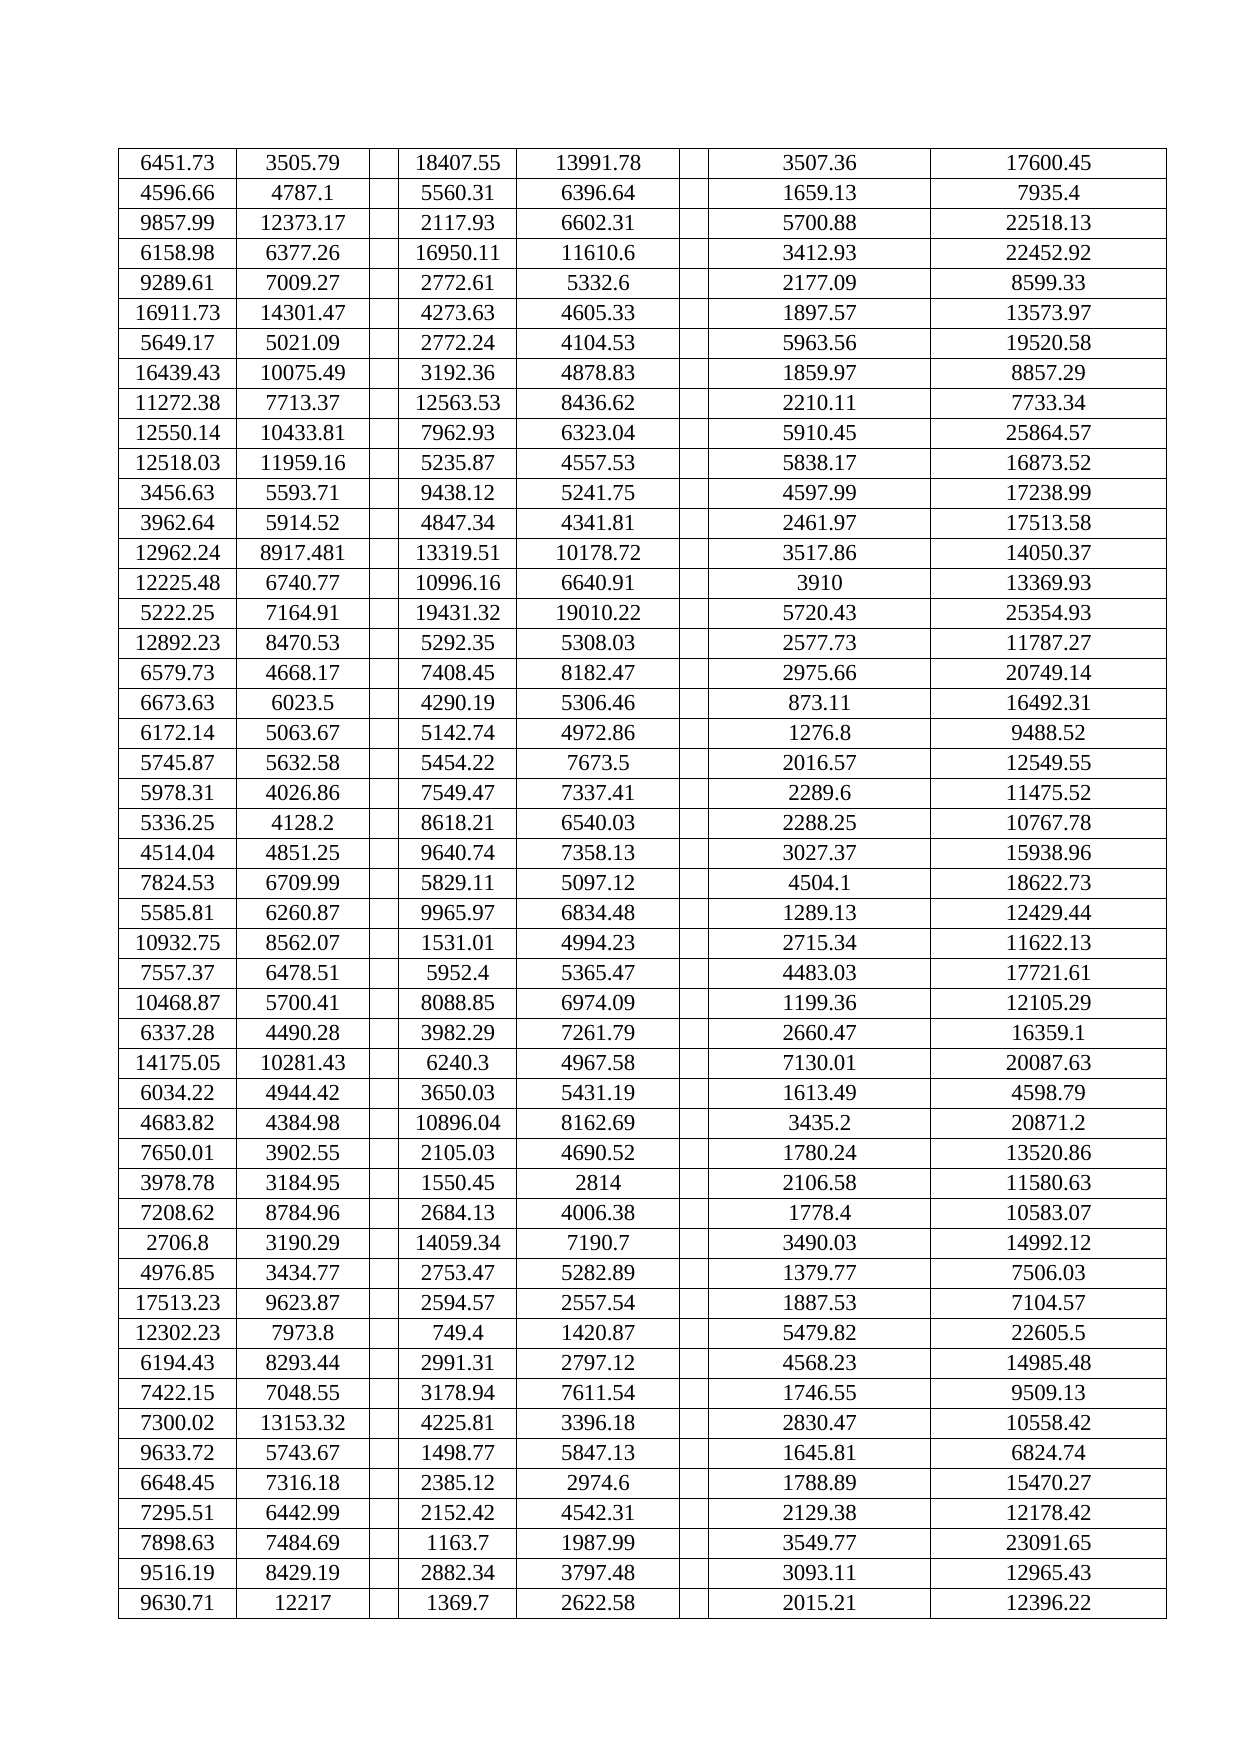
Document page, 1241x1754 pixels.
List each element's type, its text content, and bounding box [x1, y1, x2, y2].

table_cell 3910 [709, 569, 930, 598]
table_cell 7673.5 [517, 749, 679, 778]
table_cell 3192.36 [399, 359, 516, 388]
table_cell [680, 509, 708, 538]
table_cell 5479.82 [709, 1319, 930, 1348]
table_cell 6709.99 [237, 869, 369, 898]
table_cell 6451.73 [119, 149, 236, 178]
table_cell [370, 1139, 398, 1168]
table_cell 4605.33 [517, 299, 679, 328]
table_cell [680, 599, 708, 628]
table_cell 3505.79 [237, 149, 369, 178]
table_cell 5649.17 [119, 329, 236, 358]
table_cell 4668.17 [237, 659, 369, 688]
table_cell 6974.09 [517, 989, 679, 1018]
table_cell [370, 209, 398, 238]
table_cell 14985.48 [931, 1349, 1166, 1378]
table_cell [370, 1289, 398, 1318]
table_cell 1788.89 [709, 1469, 930, 1498]
table_cell 9289.61 [119, 269, 236, 298]
table_cell 6377.26 [237, 239, 369, 268]
table_cell 15470.27 [931, 1469, 1166, 1498]
table_cell 1659.13 [709, 179, 930, 208]
table_cell [680, 449, 708, 478]
table_cell [680, 1589, 708, 1618]
table_cell 14175.05 [119, 1049, 236, 1078]
table_cell [370, 749, 398, 778]
table_cell 7164.91 [237, 599, 369, 628]
table_cell 7506.03 [931, 1259, 1166, 1288]
table_cell 2210.11 [709, 389, 930, 418]
table_cell 9640.74 [399, 839, 516, 868]
table_cell 4596.66 [119, 179, 236, 208]
table_cell [370, 1319, 398, 1348]
table_cell 2289.6 [709, 779, 930, 808]
table_cell [680, 1169, 708, 1198]
table_cell [370, 389, 398, 418]
table_cell [370, 1169, 398, 1198]
table_cell [680, 839, 708, 868]
table_cell 6337.28 [119, 1019, 236, 1048]
table_cell 6260.87 [237, 899, 369, 928]
table_cell 10075.49 [237, 359, 369, 388]
table_cell [680, 1469, 708, 1498]
table_cell 14301.47 [237, 299, 369, 328]
table_cell 3190.29 [237, 1229, 369, 1258]
table_cell 4690.52 [517, 1139, 679, 1168]
table_cell 7824.53 [119, 869, 236, 898]
table_cell 5560.31 [399, 179, 516, 208]
table_cell 2660.47 [709, 1019, 930, 1048]
table_cell [370, 1559, 398, 1588]
table_cell [680, 809, 708, 838]
table_cell [370, 1469, 398, 1498]
table_cell 19431.32 [399, 599, 516, 628]
table_cell [370, 509, 398, 538]
table_cell 6194.43 [119, 1349, 236, 1378]
table_cell 6579.73 [119, 659, 236, 688]
table_cell 4490.28 [237, 1019, 369, 1048]
table_cell [680, 779, 708, 808]
table_cell 3456.63 [119, 479, 236, 508]
table_cell 1613.49 [709, 1079, 930, 1108]
table_cell 9509.13 [931, 1379, 1166, 1408]
table_cell 10558.42 [931, 1409, 1166, 1438]
table_cell 8599.33 [931, 269, 1166, 298]
table_cell [370, 929, 398, 958]
table_cell [370, 599, 398, 628]
table_cell 1276.8 [709, 719, 930, 748]
table_cell 2715.34 [709, 929, 930, 958]
table_cell 25864.57 [931, 419, 1166, 448]
table_cell 1531.01 [399, 929, 516, 958]
table_cell 7650.01 [119, 1139, 236, 1168]
table_cell 22518.13 [931, 209, 1166, 238]
table_cell 1987.99 [517, 1529, 679, 1558]
table_cell 10932.75 [119, 929, 236, 958]
table_cell 2129.38 [709, 1499, 930, 1528]
table_cell 4557.53 [517, 449, 679, 478]
table_cell 4944.42 [237, 1079, 369, 1108]
table_cell 5431.19 [517, 1079, 679, 1108]
table_cell [370, 899, 398, 928]
table_cell [370, 659, 398, 688]
table_cell 8917.481 [237, 539, 369, 568]
table_cell 3517.86 [709, 539, 930, 568]
table_cell [370, 1589, 398, 1618]
table_cell 3650.03 [399, 1079, 516, 1108]
table_cell 7261.79 [517, 1019, 679, 1048]
table_cell 5745.87 [119, 749, 236, 778]
table_cell 5743.67 [237, 1439, 369, 1468]
table_cell 1778.4 [709, 1199, 930, 1228]
table_cell [370, 539, 398, 568]
table_cell 2577.73 [709, 629, 930, 658]
table_cell [680, 959, 708, 988]
table_cell 4994.23 [517, 929, 679, 958]
table_cell 1887.53 [709, 1289, 930, 1318]
table_cell [370, 1439, 398, 1468]
table_cell 11610.6 [517, 239, 679, 268]
table_cell 8857.29 [931, 359, 1166, 388]
table_cell 13573.97 [931, 299, 1166, 328]
table_cell [370, 359, 398, 388]
table_cell [680, 659, 708, 688]
table_cell 5365.47 [517, 959, 679, 988]
table_cell [370, 149, 398, 178]
table_cell 7484.69 [237, 1529, 369, 1558]
table_cell 9633.72 [119, 1439, 236, 1468]
table_cell 12373.17 [237, 209, 369, 238]
table_cell 2797.12 [517, 1349, 679, 1378]
table_cell [680, 1109, 708, 1138]
table_cell 1645.81 [709, 1439, 930, 1468]
table_cell 2830.47 [709, 1409, 930, 1438]
table_cell 12105.29 [931, 989, 1166, 1018]
table_cell 12302.23 [119, 1319, 236, 1348]
table_cell [680, 629, 708, 658]
table_cell [370, 1199, 398, 1228]
table_cell 2016.57 [709, 749, 930, 778]
table_cell 2772.24 [399, 329, 516, 358]
table_cell 5700.41 [237, 989, 369, 1018]
table_cell [370, 869, 398, 898]
table_cell 4225.81 [399, 1409, 516, 1438]
table_cell 14050.37 [931, 539, 1166, 568]
table_cell 4341.81 [517, 509, 679, 538]
table_cell 2772.61 [399, 269, 516, 298]
table_cell 5306.46 [517, 689, 679, 718]
table_cell 10178.72 [517, 539, 679, 568]
table_cell 6740.77 [237, 569, 369, 598]
table_cell 12178.42 [931, 1499, 1166, 1528]
table_cell 11787.27 [931, 629, 1166, 658]
table_cell 4568.23 [709, 1349, 930, 1378]
table_cell 17513.58 [931, 509, 1166, 538]
table_cell 14992.12 [931, 1229, 1166, 1258]
table_cell 6323.04 [517, 419, 679, 448]
table_cell 3184.95 [237, 1169, 369, 1198]
table_cell 2991.31 [399, 1349, 516, 1378]
table_cell [370, 1019, 398, 1048]
table_cell 13153.32 [237, 1409, 369, 1438]
table_cell 5910.45 [709, 419, 930, 448]
table_cell [370, 1259, 398, 1288]
table_cell 16492.31 [931, 689, 1166, 718]
table_cell 1550.45 [399, 1169, 516, 1198]
table_cell [680, 419, 708, 448]
table_cell [370, 1109, 398, 1138]
table_cell [680, 1049, 708, 1078]
table_cell 3797.48 [517, 1559, 679, 1588]
table_cell 17513.23 [119, 1289, 236, 1318]
table_cell 3549.77 [709, 1529, 930, 1558]
table_cell 17721.61 [931, 959, 1166, 988]
table_cell [680, 1079, 708, 1108]
table_cell 4967.58 [517, 1049, 679, 1078]
table_cell 19010.22 [517, 599, 679, 628]
table_cell 5142.74 [399, 719, 516, 748]
table_cell 7009.27 [237, 269, 369, 298]
table_cell 1163.7 [399, 1529, 516, 1558]
table_cell 7208.62 [119, 1199, 236, 1228]
table_cell 5978.31 [119, 779, 236, 808]
table_cell 3178.94 [399, 1379, 516, 1408]
table_cell 18622.73 [931, 869, 1166, 898]
table_cell [680, 209, 708, 238]
table_cell 12563.53 [399, 389, 516, 418]
table_cell 6396.64 [517, 179, 679, 208]
table_cell 9438.12 [399, 479, 516, 508]
table_cell [370, 689, 398, 718]
table_cell 9623.87 [237, 1289, 369, 1318]
table_cell [370, 809, 398, 838]
table_cell [370, 1349, 398, 1378]
table_cell 2117.93 [399, 209, 516, 238]
table_cell 6023.5 [237, 689, 369, 718]
table_cell 3982.29 [399, 1019, 516, 1048]
table_cell [680, 1499, 708, 1528]
table_cell [370, 1079, 398, 1108]
table_cell 8784.96 [237, 1199, 369, 1228]
table_cell [680, 359, 708, 388]
table_cell 8562.07 [237, 929, 369, 958]
table_cell 10767.78 [931, 809, 1166, 838]
table_cell 7337.41 [517, 779, 679, 808]
table_cell 12965.43 [931, 1559, 1166, 1588]
table_cell 8436.62 [517, 389, 679, 418]
table_cell 7898.63 [119, 1529, 236, 1558]
table_cell 4384.98 [237, 1109, 369, 1138]
table_cell 2622.58 [517, 1589, 679, 1618]
table_cell 2814 [517, 1169, 679, 1198]
table_cell 2557.54 [517, 1289, 679, 1318]
table_cell 5593.71 [237, 479, 369, 508]
table_cell 2015.21 [709, 1589, 930, 1618]
table_cell [370, 629, 398, 658]
table_cell [370, 1529, 398, 1558]
table_cell 8293.44 [237, 1349, 369, 1378]
table_cell 13369.93 [931, 569, 1166, 598]
table_cell 6478.51 [237, 959, 369, 988]
table_cell [370, 959, 398, 988]
table_cell 3507.36 [709, 149, 930, 178]
table_cell [680, 1289, 708, 1318]
table_cell 16873.52 [931, 449, 1166, 478]
table_cell 13520.86 [931, 1139, 1166, 1168]
table_cell 4598.79 [931, 1079, 1166, 1108]
table_cell 9630.71 [119, 1589, 236, 1618]
table_cell 2753.47 [399, 1259, 516, 1288]
table_cell 5963.56 [709, 329, 930, 358]
table_cell 5292.35 [399, 629, 516, 658]
table_cell 1859.97 [709, 359, 930, 388]
table_cell 7973.8 [237, 1319, 369, 1348]
table_cell 4851.25 [237, 839, 369, 868]
table_cell [680, 1439, 708, 1468]
table_cell [680, 149, 708, 178]
table_cell 9965.97 [399, 899, 516, 928]
table_cell [370, 719, 398, 748]
table_cell 3435.2 [709, 1109, 930, 1138]
table_cell 6602.31 [517, 209, 679, 238]
table_cell 873.11 [709, 689, 930, 718]
table_cell 9857.99 [119, 209, 236, 238]
table_cell 2461.97 [709, 509, 930, 538]
table_cell 7549.47 [399, 779, 516, 808]
table_cell 4597.99 [709, 479, 930, 508]
table_cell 16439.43 [119, 359, 236, 388]
table_cell 7104.57 [931, 1289, 1166, 1318]
table_cell [370, 479, 398, 508]
table_cell 5282.89 [517, 1259, 679, 1288]
table_cell [680, 1349, 708, 1378]
table_cell 1420.87 [517, 1319, 679, 1348]
table_cell [680, 179, 708, 208]
table_cell 10433.81 [237, 419, 369, 448]
table_cell 13319.51 [399, 539, 516, 568]
table_cell 7733.34 [931, 389, 1166, 418]
table_cell 1199.36 [709, 989, 930, 1018]
table_cell 2152.42 [399, 1499, 516, 1528]
table_cell 10896.04 [399, 1109, 516, 1138]
table_cell 4504.1 [709, 869, 930, 898]
table_cell 3027.37 [709, 839, 930, 868]
table_cell 6640.91 [517, 569, 679, 598]
table_cell [370, 269, 398, 298]
table_cell 11580.63 [931, 1169, 1166, 1198]
table_cell 13991.78 [517, 149, 679, 178]
table_cell 4972.86 [517, 719, 679, 748]
table_cell [680, 569, 708, 598]
table_cell 7408.45 [399, 659, 516, 688]
table_cell 1498.77 [399, 1439, 516, 1468]
table_cell 6442.99 [237, 1499, 369, 1528]
table_cell 20087.63 [931, 1049, 1166, 1078]
table_cell [680, 1199, 708, 1228]
table_cell 19520.58 [931, 329, 1166, 358]
table_cell [680, 989, 708, 1018]
table_cell [370, 1229, 398, 1258]
table_cell 5021.09 [237, 329, 369, 358]
table_cell [370, 1379, 398, 1408]
table_cell [680, 299, 708, 328]
table_cell 1369.7 [399, 1589, 516, 1618]
table_cell [680, 239, 708, 268]
table_cell 2105.03 [399, 1139, 516, 1168]
table_cell 5235.87 [399, 449, 516, 478]
table_cell 4273.63 [399, 299, 516, 328]
table_cell 12549.55 [931, 749, 1166, 778]
table_cell [680, 1529, 708, 1558]
table_cell 12225.48 [119, 569, 236, 598]
table_cell 10468.87 [119, 989, 236, 1018]
table_cell 11272.38 [119, 389, 236, 418]
table_cell [370, 569, 398, 598]
table_cell 17238.99 [931, 479, 1166, 508]
table_cell 7422.15 [119, 1379, 236, 1408]
table_cell 10996.16 [399, 569, 516, 598]
table_cell 7611.54 [517, 1379, 679, 1408]
table_cell 3093.11 [709, 1559, 930, 1588]
table_cell 5336.25 [119, 809, 236, 838]
table_cell [370, 989, 398, 1018]
table_cell 11622.13 [931, 929, 1166, 958]
table_cell [680, 1259, 708, 1288]
table_cell 3396.18 [517, 1409, 679, 1438]
table_cell [370, 329, 398, 358]
table_cell 4483.03 [709, 959, 930, 988]
table_cell 9516.19 [119, 1559, 236, 1588]
table_cell 5952.4 [399, 959, 516, 988]
table_cell 12429.44 [931, 899, 1166, 928]
table_cell 2706.8 [119, 1229, 236, 1258]
table_cell 6673.63 [119, 689, 236, 718]
table_cell 3412.93 [709, 239, 930, 268]
table_cell 6834.48 [517, 899, 679, 928]
table_cell 22452.92 [931, 239, 1166, 268]
table_cell 23091.65 [931, 1529, 1166, 1558]
table_cell 7295.51 [119, 1499, 236, 1528]
table_cell 6034.22 [119, 1079, 236, 1108]
table_cell 5454.22 [399, 749, 516, 778]
table_cell 4514.04 [119, 839, 236, 868]
table_cell 7358.13 [517, 839, 679, 868]
table_cell [680, 869, 708, 898]
table_cell 3902.55 [237, 1139, 369, 1168]
table_cell [680, 1229, 708, 1258]
table_cell 8162.69 [517, 1109, 679, 1138]
table_cell 2106.58 [709, 1169, 930, 1198]
table_cell 20871.2 [931, 1109, 1166, 1138]
table_cell [680, 329, 708, 358]
table_cell 8182.47 [517, 659, 679, 688]
table_cell 12396.22 [931, 1589, 1166, 1618]
table_cell 5632.58 [237, 749, 369, 778]
table_cell 16950.11 [399, 239, 516, 268]
table_cell 4787.1 [237, 179, 369, 208]
table_cell 5241.75 [517, 479, 679, 508]
table_cell 4683.82 [119, 1109, 236, 1138]
table_cell 3434.77 [237, 1259, 369, 1288]
table_cell 6540.03 [517, 809, 679, 838]
table_cell 5063.67 [237, 719, 369, 748]
table_cell 10583.07 [931, 1199, 1166, 1228]
table_cell 5914.52 [237, 509, 369, 538]
table_cell 5332.6 [517, 269, 679, 298]
table_cell 5308.03 [517, 629, 679, 658]
table_cell 2177.09 [709, 269, 930, 298]
table_cell 1746.55 [709, 1379, 930, 1408]
table_cell 11475.52 [931, 779, 1166, 808]
table_cell [680, 389, 708, 418]
table_cell 5829.11 [399, 869, 516, 898]
table_cell 4026.86 [237, 779, 369, 808]
table_cell 6172.14 [119, 719, 236, 748]
table_cell 4128.2 [237, 809, 369, 838]
table_cell [370, 179, 398, 208]
table_cell [370, 1409, 398, 1438]
table_cell 18407.55 [399, 149, 516, 178]
table_cell 2594.57 [399, 1289, 516, 1318]
table_cell 2974.6 [517, 1469, 679, 1498]
table_cell 10281.43 [237, 1049, 369, 1078]
table_cell [370, 839, 398, 868]
table_cell 6648.45 [119, 1469, 236, 1498]
table_cell [680, 929, 708, 958]
table_cell 4006.38 [517, 1199, 679, 1228]
table_cell 7557.37 [119, 959, 236, 988]
table_cell [680, 689, 708, 718]
table_cell [680, 269, 708, 298]
table_cell 7130.01 [709, 1049, 930, 1078]
table_cell [370, 419, 398, 448]
table_cell 2385.12 [399, 1469, 516, 1498]
table_cell 14059.34 [399, 1229, 516, 1258]
table_cell [680, 749, 708, 778]
table_cell 7300.02 [119, 1409, 236, 1438]
table_cell [680, 539, 708, 568]
table_cell [680, 1379, 708, 1408]
table_cell 5700.88 [709, 209, 930, 238]
table_cell 4104.53 [517, 329, 679, 358]
table_cell 12518.03 [119, 449, 236, 478]
table_cell 15938.96 [931, 839, 1166, 868]
table_cell 4976.85 [119, 1259, 236, 1288]
table_cell [680, 899, 708, 928]
table_cell 5838.17 [709, 449, 930, 478]
table_cell 5097.12 [517, 869, 679, 898]
table_cell 5585.81 [119, 899, 236, 928]
table_cell [680, 1319, 708, 1348]
table_cell 5222.25 [119, 599, 236, 628]
table_cell 12892.23 [119, 629, 236, 658]
table_cell 7316.18 [237, 1469, 369, 1498]
table_cell 6158.98 [119, 239, 236, 268]
table_cell 12550.14 [119, 419, 236, 448]
table_cell 8618.21 [399, 809, 516, 838]
table_cell 4542.31 [517, 1499, 679, 1528]
table_cell [680, 1559, 708, 1588]
table_cell 20749.14 [931, 659, 1166, 688]
table_cell 11959.16 [237, 449, 369, 478]
table_cell 1897.57 [709, 299, 930, 328]
table_cell 2684.13 [399, 1199, 516, 1228]
table_cell 8088.85 [399, 989, 516, 1018]
table_cell 1289.13 [709, 899, 930, 928]
table_cell 9488.52 [931, 719, 1166, 748]
table_cell 5720.43 [709, 599, 930, 628]
table_cell [370, 239, 398, 268]
table_cell 16359.1 [931, 1019, 1166, 1048]
table_cell 1379.77 [709, 1259, 930, 1288]
table_cell 7935.4 [931, 179, 1166, 208]
table_cell [680, 719, 708, 748]
table_cell 6824.74 [931, 1439, 1166, 1468]
table_cell 8470.53 [237, 629, 369, 658]
table_cell 12962.24 [119, 539, 236, 568]
table_cell 25354.93 [931, 599, 1166, 628]
table_cell 4847.34 [399, 509, 516, 538]
table_cell 7962.93 [399, 419, 516, 448]
table_cell [370, 779, 398, 808]
table_cell [370, 299, 398, 328]
table_cell 7713.37 [237, 389, 369, 418]
table_cell 749.4 [399, 1319, 516, 1348]
table_cell 3962.64 [119, 509, 236, 538]
table_cell [370, 449, 398, 478]
table_cell [680, 1409, 708, 1438]
table_cell [680, 479, 708, 508]
table_cell 17600.45 [931, 149, 1166, 178]
table_cell 5847.13 [517, 1439, 679, 1468]
table_cell 2288.25 [709, 809, 930, 838]
table_cell [370, 1049, 398, 1078]
table_cell 3978.78 [119, 1169, 236, 1198]
table_cell 22605.5 [931, 1319, 1166, 1348]
table_cell 8429.19 [237, 1559, 369, 1588]
table_cell 2975.66 [709, 659, 930, 688]
table_cell 7048.55 [237, 1379, 369, 1408]
table_cell 12217 [237, 1589, 369, 1618]
table_cell 2882.34 [399, 1559, 516, 1588]
table_cell 4290.19 [399, 689, 516, 718]
table_cell [680, 1019, 708, 1048]
table_cell 4878.83 [517, 359, 679, 388]
table_cell 7190.7 [517, 1229, 679, 1258]
table_cell [370, 1499, 398, 1528]
table_cell 6240.3 [399, 1049, 516, 1078]
table_cell [680, 1139, 708, 1168]
table_cell 16911.73 [119, 299, 236, 328]
table_cell 3490.03 [709, 1229, 930, 1258]
table_cell 1780.24 [709, 1139, 930, 1168]
